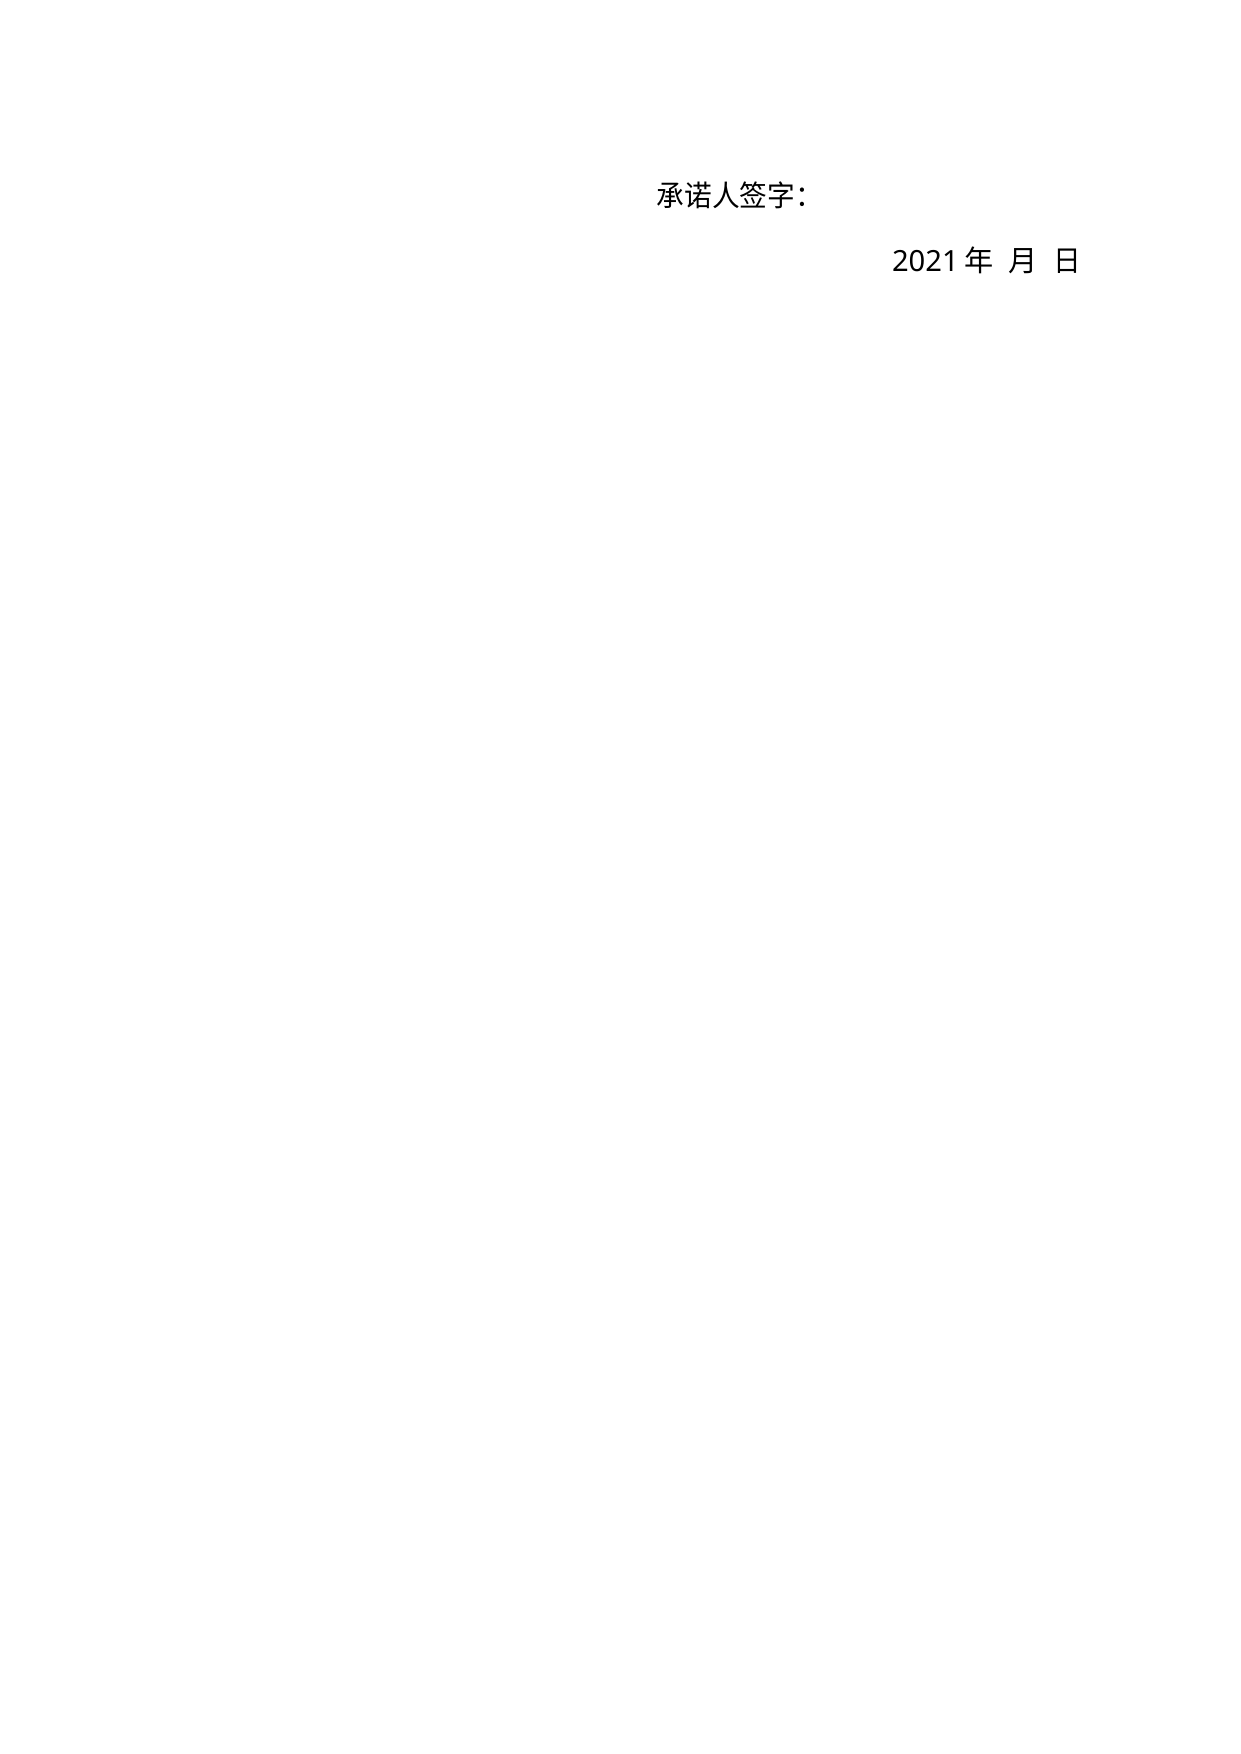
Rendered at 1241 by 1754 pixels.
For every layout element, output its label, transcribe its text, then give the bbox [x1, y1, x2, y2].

text 2021年 月 日 [172, 226, 1081, 291]
text 承诺人签字： [172, 161, 1081, 226]
